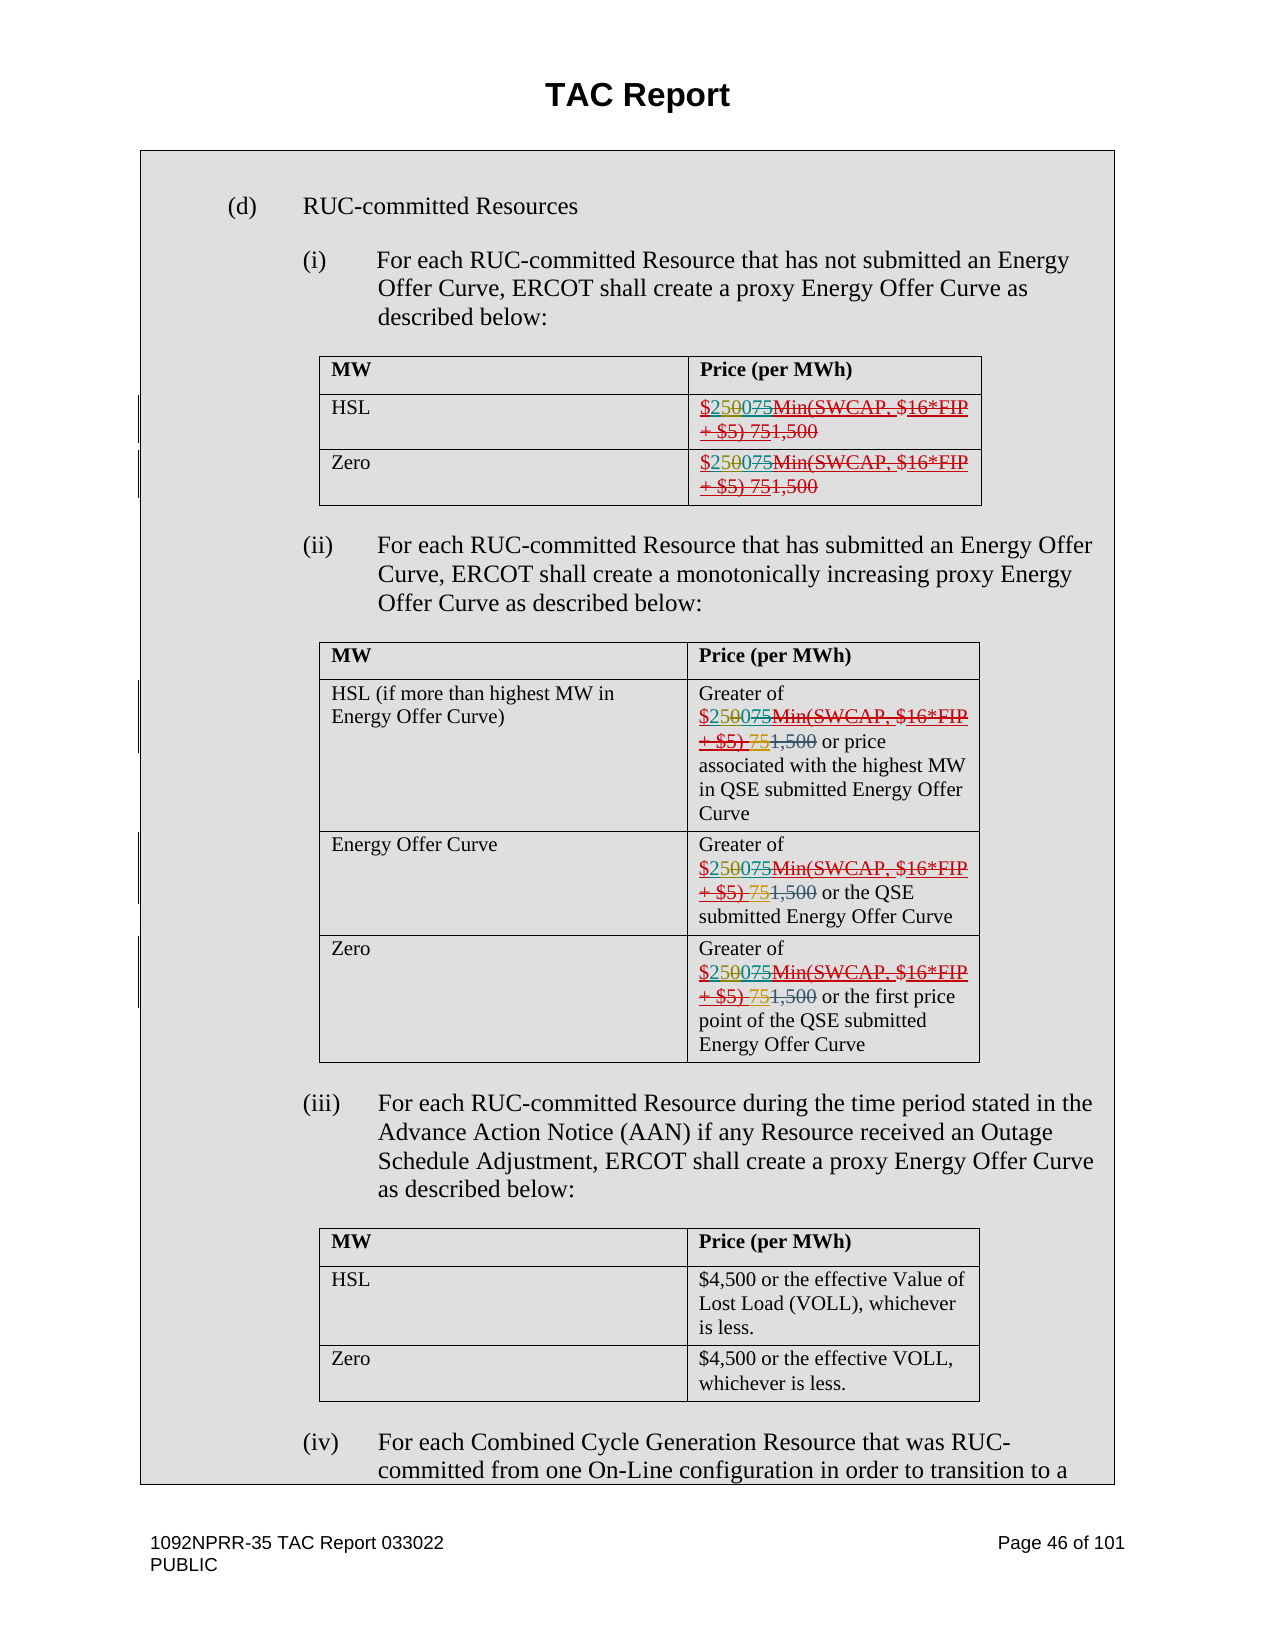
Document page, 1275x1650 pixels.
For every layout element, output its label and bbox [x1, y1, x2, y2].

table_header [141, 151, 1114, 1484]
